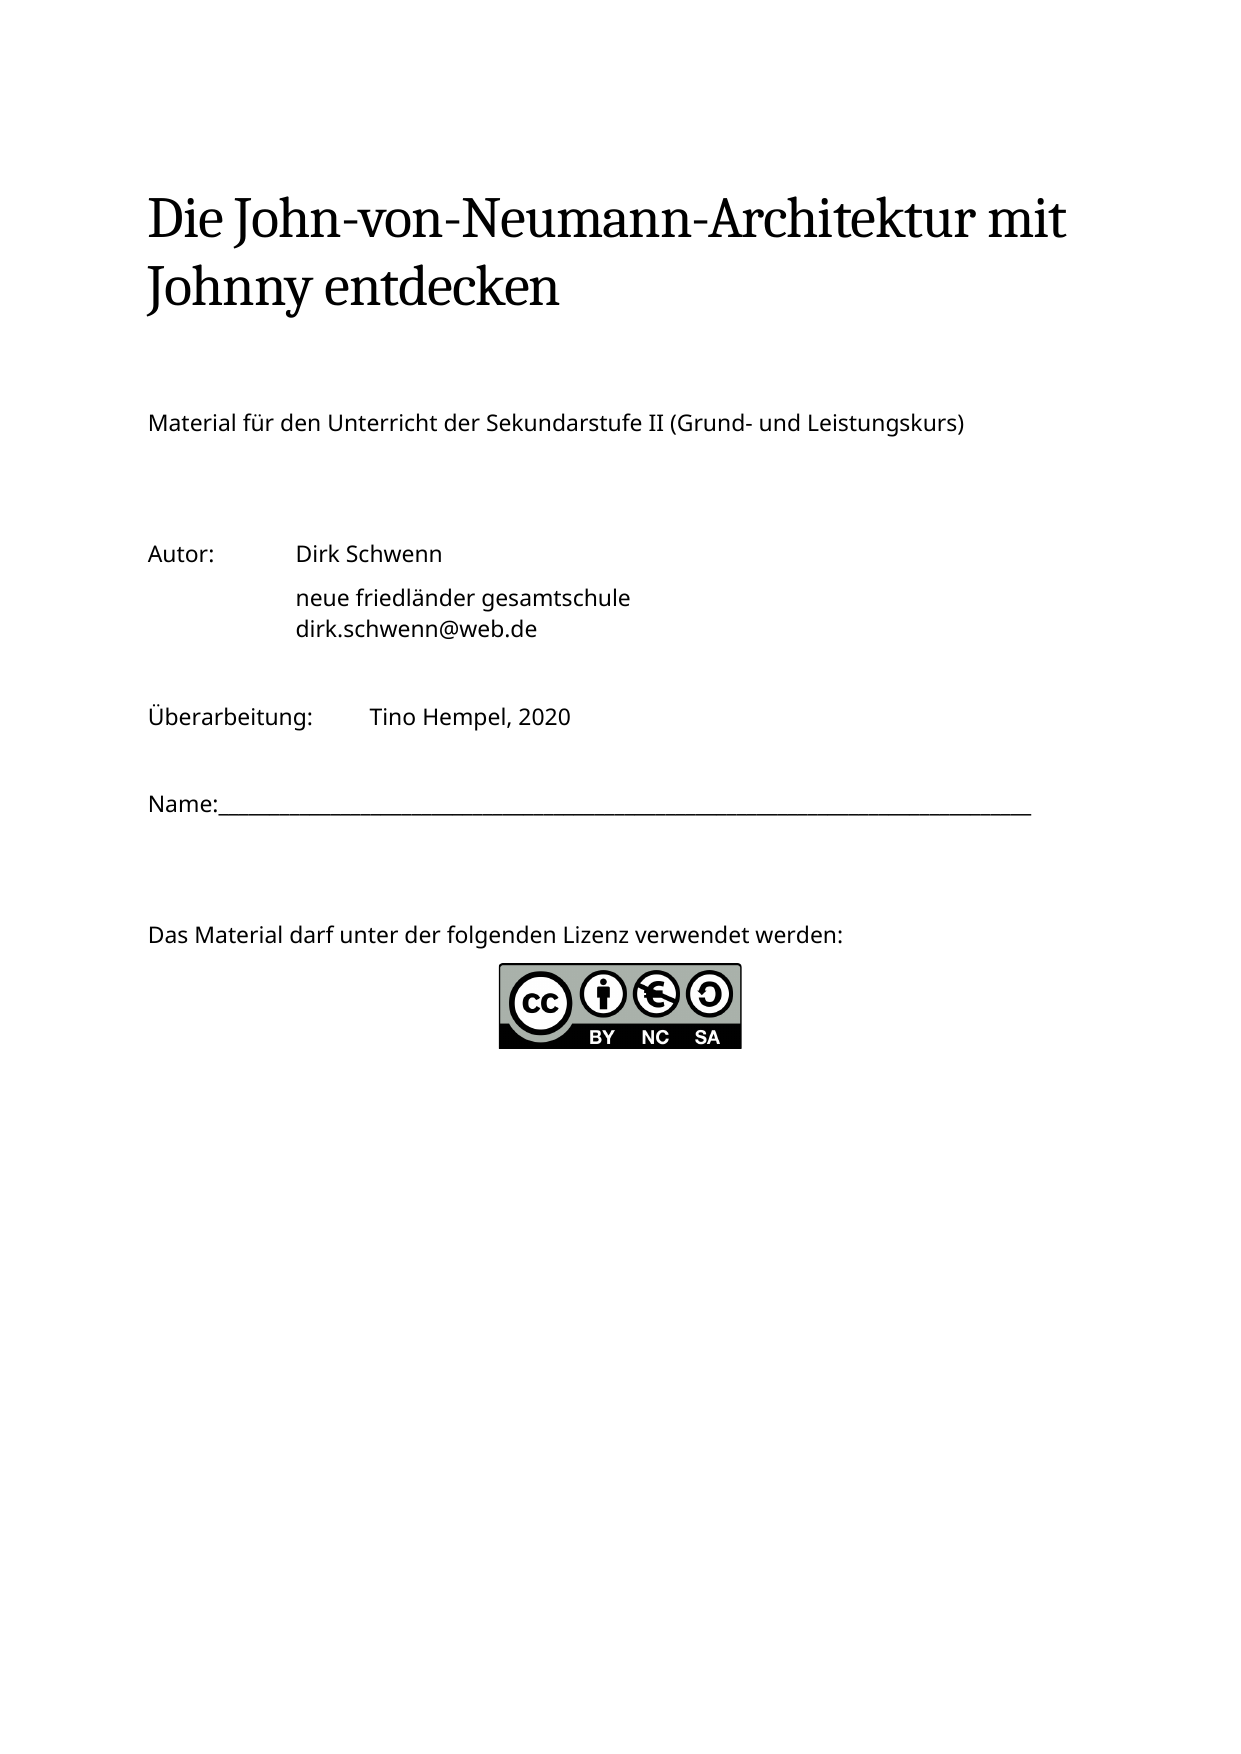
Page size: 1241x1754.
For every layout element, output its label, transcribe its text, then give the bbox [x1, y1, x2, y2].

text Überarbeitung: Tino Hempel, 2020 [148, 701, 1092, 732]
text Das Material darf unter der folgenden Lizenz verwendet werden: [148, 919, 1092, 951]
text neue friedländer gesamtschule dirk.schwenn@web.de [148, 582, 1092, 644]
title Die John-von-Neumann-Architektur mit Johnny entdecken [148, 185, 1092, 319]
text Material für den Unterricht der Sekundarstufe II (Grund- und Leistungskurs) [148, 407, 1092, 438]
picture [498, 963, 742, 1049]
text Autor: Dirk Schwenn [148, 538, 1092, 569]
text Name: [148, 788, 1092, 819]
